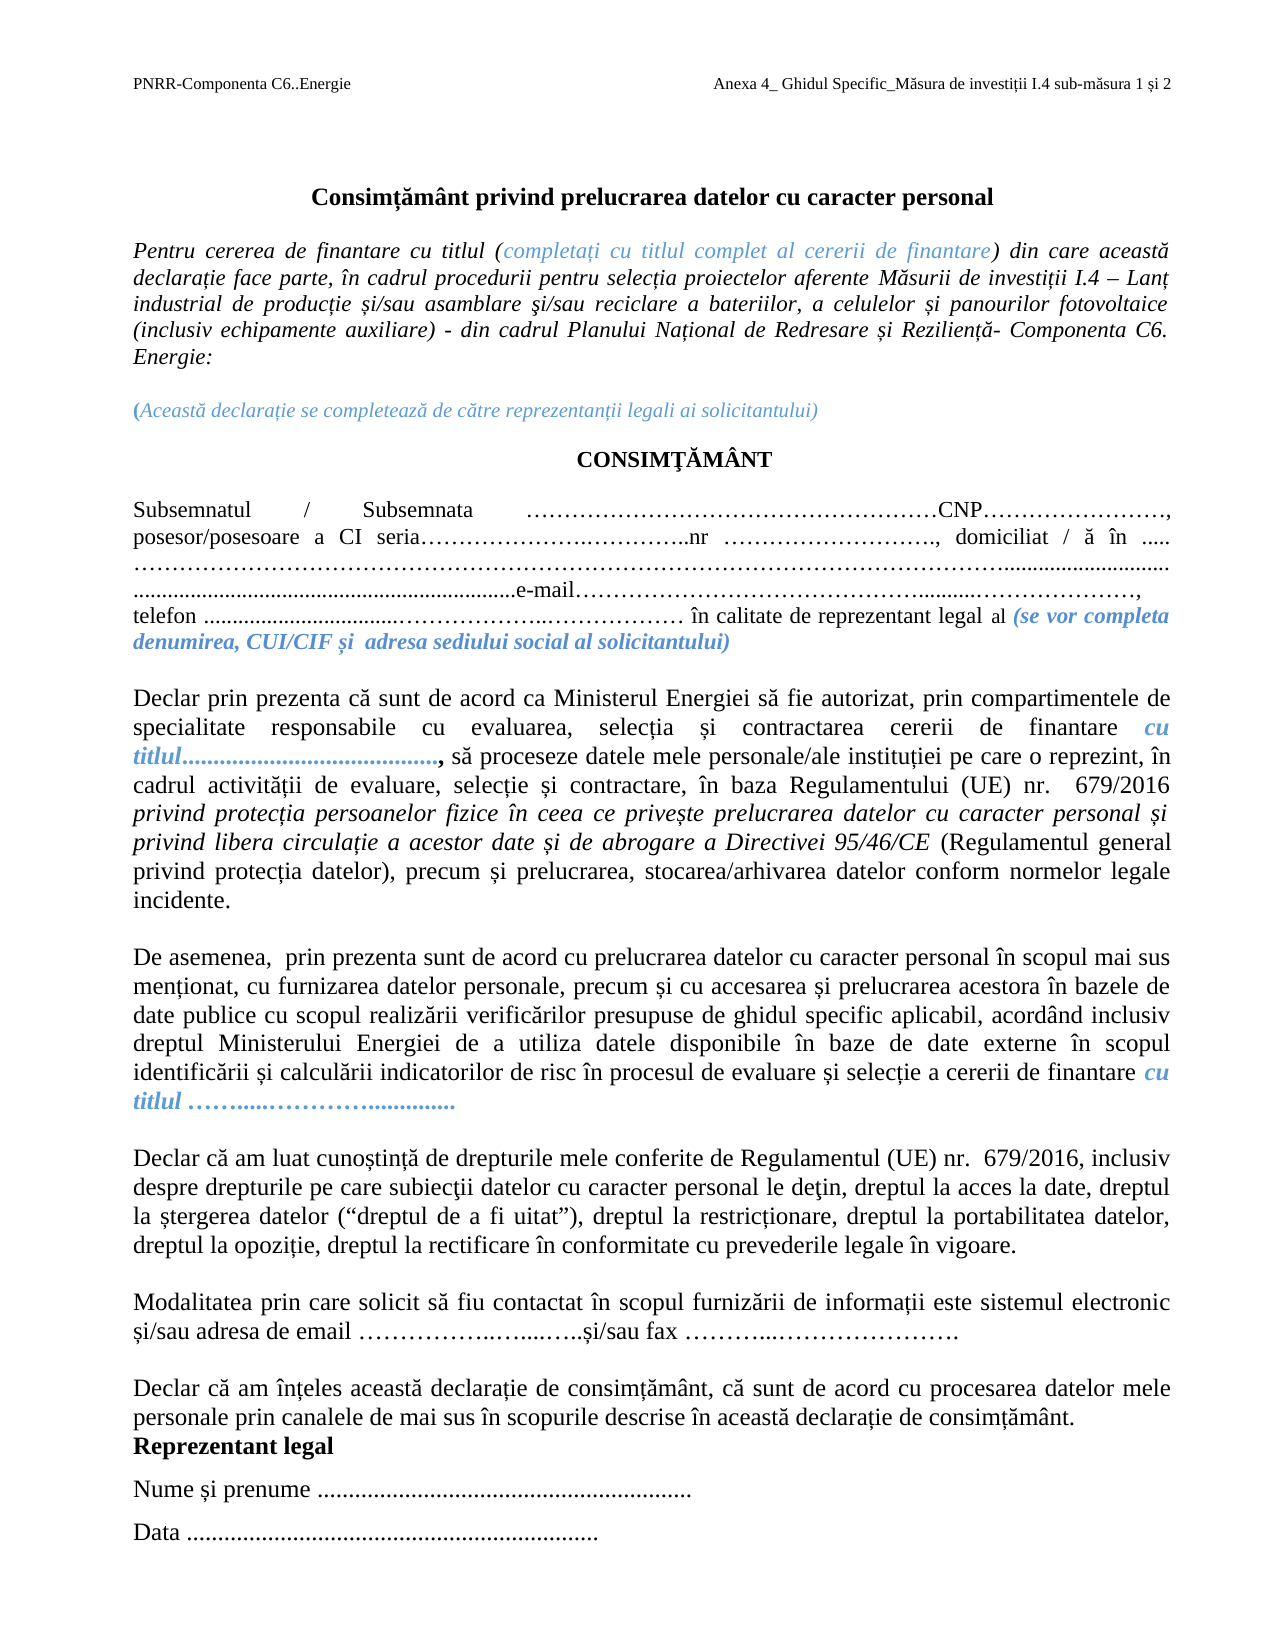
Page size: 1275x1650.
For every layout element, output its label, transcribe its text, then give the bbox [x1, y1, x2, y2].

text Declar că am înțeles această declarație de consimțământ, că sunt de acord cu procesarea datelor mele personale prin canalele de mai sus în scopurile descrise în această declarație de consimțământ. [133, 1373, 1172, 1431]
text Data .................................................................. [133, 1517, 1172, 1546]
text Pentru cererea de finantare cu titlul (completați cu titlul complet al cererii de finantare) din care această declarație face parte, în cadrul procedurii pentru selecția proiectelor aferente Măsurii de investiții I.4 – Lanț industrial de producție și/sau asamblare şi/sau reciclare a bateriilor, a celulelor și panourilor fotovoltaice (inclusiv echipamente auxiliare) - din cadrul Planului Național de Redresare și Reziliență- Componenta C6. Energie: [133, 237, 1172, 369]
text CONSIMŢĂMÂNT [177, 446, 1172, 472]
text De asemenea, prin prezenta sunt de acord cu prelucrarea datelor cu caracter personal în scopul mai sus menționat, cu furnizarea datelor personale, precum și cu accesarea și prelucrarea acestora în bazele de date publice cu scopul realizării verificărilor presupuse de ghidul specific aplicabil, acordând inclusiv dreptul Ministerului Energiei de a utiliza datele disponibile în baze de date externe în scopul identificării și calculării indicatorilor de risc în procesul de evaluare și selecție a cererii de finantare cu titlul …….....………….............. [133, 942, 1172, 1115]
text Consimțământ privind prelucrarea datelor cu caracter personal [133, 182, 1172, 211]
text Declar prin prezenta că sunt de acord ca Ministerul Energiei să fie autorizat, prin compartimentele de specialitate responsabile cu evaluarea, selecția și contractarea cererii de finantare cu titlul........................................., să proceseze datele mele personale/ale instituției pe care o reprezint, în cadrul activității de evaluare, selecție și contractare, în baza Regulamentului (UE) nr. 679/2016 privind protecția persoanelor fizice în ceea ce privește prelucrarea datelor cu caracter personal și privind libera circulație a acestor date și de abrogare a Directivei 95/46/CE (Regulamentul general privind protecția datelor), precum și prelucrarea, stocarea/arhivarea datelor conform normelor legale incidente. [133, 683, 1172, 913]
text Subsemnatul / Subsemnata ………………………………………………CNP……………………, posesor/posesoare a CI seria………………….…………..nr ………………………., domiciliat / ă în .....……………………………………………………………………………………………………................................................................................................e-mail………………………………………..........…………………, telefon ..................................………………..……………… în calitate de reprezentant legal al (se vor completa denumirea, CUI/CIF și adresa sediului social al solicitantului) [133, 497, 1172, 655]
text Reprezentant legal [133, 1431, 1172, 1460]
text (Această declarație se completează de către reprezentanții legali ai solicitantului) [133, 398, 1172, 422]
text Declar că am luat cunoștință de drepturile mele conferite de Regulamentul (UE) nr. 679/2016, inclusiv despre drepturile pe care subiecţii datelor cu caracter personal le deţin, dreptul la acces la date, dreptul la ștergerea datelor (“dreptul de a fi uitat”), dreptul la restricționare, dreptul la portabilitatea datelor, dreptul la opoziție, dreptul la rectificare în conformitate cu prevederile legale în vigoare. [133, 1143, 1172, 1258]
text Nume și prenume ............................................................ [133, 1474, 1172, 1503]
text Modalitatea prin care solicit să fiu contactat în scopul furnizării de informații este sistemul electronic și/sau adresa de email ……………..…....…..și/sau fax ………...…………………. [133, 1287, 1172, 1345]
